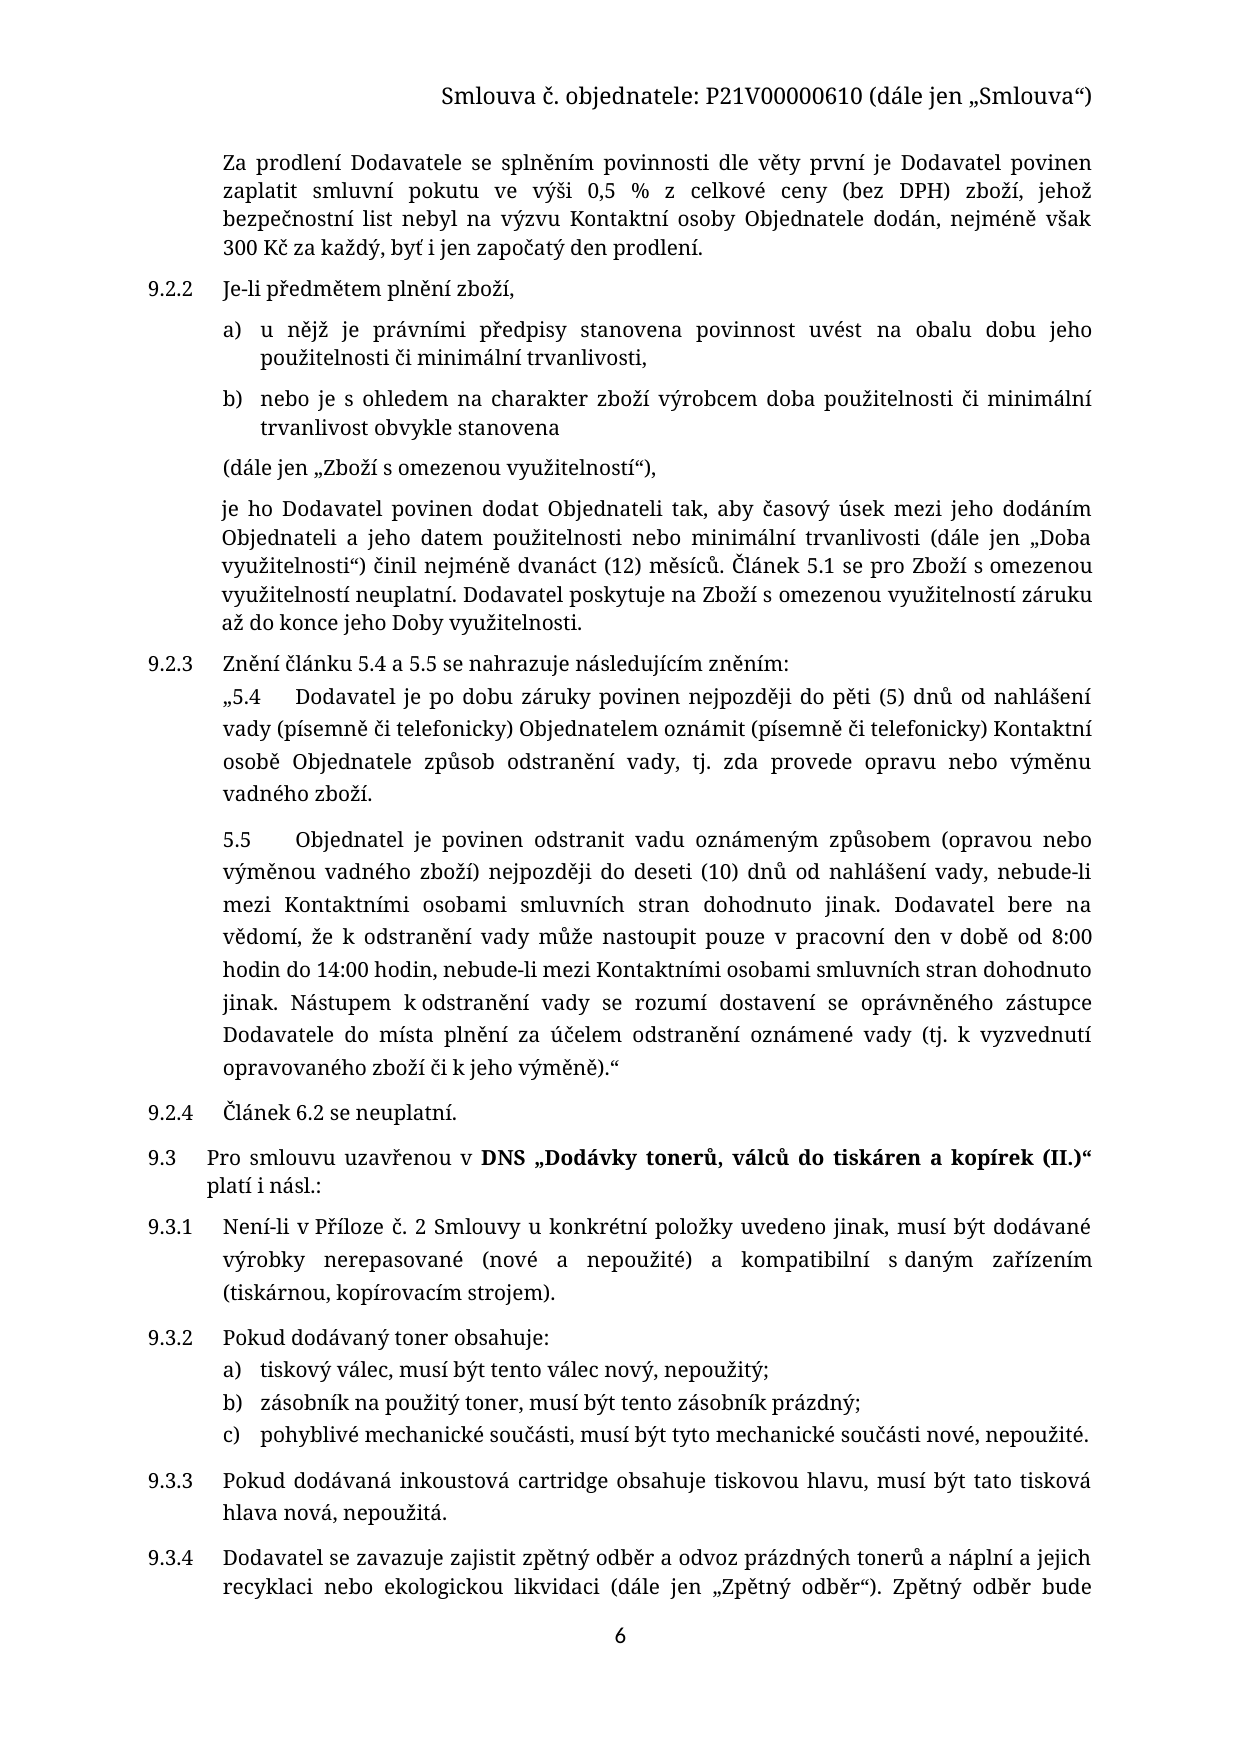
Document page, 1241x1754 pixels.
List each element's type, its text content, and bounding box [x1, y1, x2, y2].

list Pro smlouvu uzavřenou v DNS „Dodávky tonerů, válců do tiskáren a kopírek (II.)“ platí i násl.: [148, 1143, 1093, 1200]
list nebo je s ohledem na charakter zboží výrobcem doba použitelnosti či minimální trvanlivost obvykle stanovena [223, 384, 1093, 441]
list Není-li v Příloze č. 2 Smlouvy u konkrétní položky uvedeno jinak, musí být dodávané výrobky nerepasované (nové a nepoužité) a kompatibilní s daným zařízením (tiskárnou, kopírovacím strojem). [148, 1212, 1093, 1306]
text je ho Dodavatel povinen dodat Objednateli tak, aby časový úsek mezi jeho dodáním Objednateli a jeho datem použitelnosti nebo minimální trvanlivosti (dále jen „Doba využitelnosti“) činil nejméně dvanáct (12) měsíců. Článek 5.1 se pro Zboží s omezenou využitelností neuplatní. Dodavatel poskytuje na Zboží s omezenou využitelností záruku až do konce jeho Doby využitelnosti. [221, 494, 1093, 637]
list Pokud dodávaná inkoustová cartridge obsahuje tiskovou hlavu, musí být tato tisková hlava nová, nepoužitá. [148, 1466, 1093, 1527]
list Článek 6.2 se neuplatní. [148, 1098, 1093, 1126]
list tiskový válec, musí být tento válec nový, nepoužitý; [223, 1355, 1093, 1384]
list pohyblivé mechanické součásti, musí být tyto mechanické součásti nové, nepoužité. [223, 1421, 1093, 1449]
list „5.4 Dodavatel je po dobu záruky povinen nejpozději do pěti (5) dnů od nahlášení vady (písemně či telefonicky) Objednatelem oznámit (písemně či telefonicky) Kontaktní osobě Objednatele způsob odstranění vady, tj. zda provede opravu nebo výměnu vadného zboží. [223, 682, 1093, 808]
list Je-li předmětem plnění zboží, [148, 274, 1093, 302]
list Pokud dodávaný toner obsahuje: [148, 1323, 1093, 1351]
list u nějž je právními předpisy stanovena povinnost uvést na obalu dobu jeho použitelnosti či minimální trvanlivosti, [223, 315, 1093, 372]
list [148, 148, 1093, 261]
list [148, 1543, 1093, 1600]
list zásobník na použitý toner, musí být tento zásobník prázdný; [223, 1388, 1093, 1416]
list Znění článku 5.4 a 5.5 se nahrazuje následujícím zněním: [148, 649, 1093, 678]
text (dále jen „Zboží s omezenou využitelností“), [223, 453, 1093, 482]
list 5.5 Objednatel je povinen odstranit vadu oznámeným způsobem (opravou nebo výměnou vadného zboží) nejpozději do deseti (10) dnů od nahlášení vady, nebude-li mezi Kontaktními osobami smluvních stran dohodnuto jinak. Dodavatel bere na vědomí, že k odstranění vady může nastoupit pouze v pracovní den v době od 8:00 hodin do 14:00 hodin, nebude-li mezi Kontaktními osobami smluvních stran dohodnuto jinak. Nástupem k odstranění vady se rozumí dostavení se oprávněného zástupce Dodavatele do místa plnění za účelem odstranění oznámené vady (tj. k vyzvednutí opravovaného zboží či k jeho výměně).“ [223, 825, 1093, 1081]
